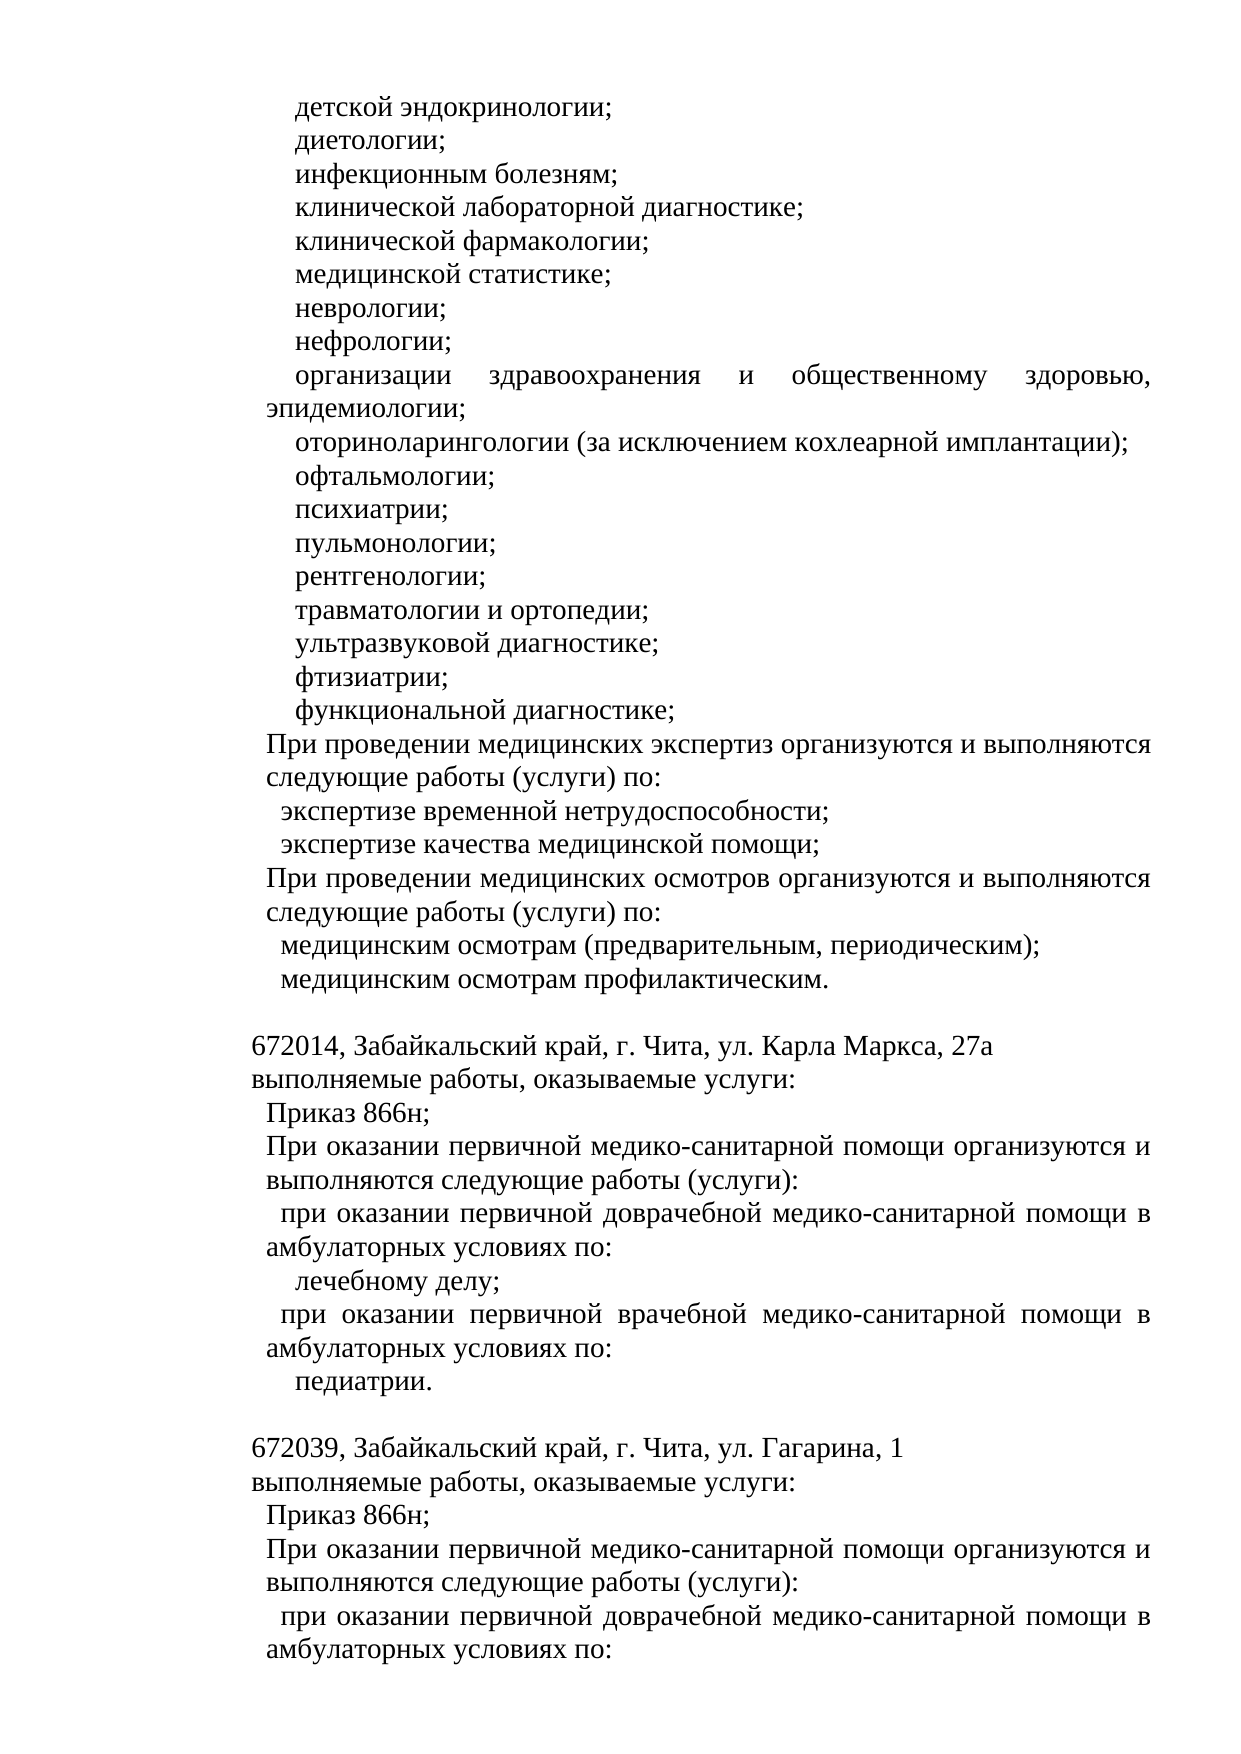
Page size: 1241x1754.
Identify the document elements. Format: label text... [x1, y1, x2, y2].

text При оказании первичной медико-санитарной помощи организуются и выполняются следующие работы (услуги): [266, 1531, 1152, 1598]
text травматологии и ортопедии; [266, 592, 1152, 625]
text экспертизе временной нетрудоспособности; [266, 793, 1152, 827]
text психиатрии; [266, 491, 1152, 525]
text При проведении медицинских осмотров организуются и выполняются следующие работы (услуги) по: [266, 860, 1152, 927]
text клинической лабораторной диагностике; [266, 189, 1152, 223]
text при оказании первичной доврачебной медико-санитарной помощи в амбулаторных условиях по: [266, 1196, 1152, 1263]
text медицинским осмотрам профилактическим. [266, 961, 1152, 994]
text инфекционным болезням; [266, 156, 1152, 189]
text неврологии; [266, 290, 1152, 323]
text 672039, Забайкальский край, г. Чита, ул. Гагарина, 1 [251, 1430, 1152, 1464]
text диетологии; [266, 122, 1152, 156]
text Приказ 866н; [266, 1095, 1152, 1128]
text При оказании первичной медико-санитарной помощи организуются и выполняются следующие работы (услуги): [266, 1128, 1152, 1196]
text выполняемые работы, оказываемые услуги: [251, 1061, 1152, 1095]
text детской эндокринологии; [266, 89, 1152, 122]
text выполняемые работы, оказываемые услуги: [251, 1464, 1152, 1497]
text функциональной диагностике; [266, 692, 1152, 726]
text клинической фармакологии; [266, 223, 1152, 256]
text экспертизе качества медицинской помощи; [266, 827, 1152, 860]
text нефрологии; [266, 323, 1152, 357]
text При проведении медицинских экспертиз организуются и выполняются следующие работы (услуги) по: [266, 726, 1152, 793]
text фтизиатрии; [266, 659, 1152, 692]
text при оказании первичной доврачебной медико-санитарной помощи в амбулаторных условиях по: [266, 1598, 1152, 1665]
text Приказ 866н; [266, 1497, 1152, 1531]
text организации здравоохранения и общественному здоровью, эпидемиологии; [266, 357, 1152, 424]
text офтальмологии; [266, 458, 1152, 491]
text оториноларингологии (за исключением кохлеарной имплантации); [266, 424, 1152, 458]
text медицинским осмотрам (предварительным, периодическим); [266, 927, 1152, 961]
text при оказании первичной врачебной медико-санитарной помощи в амбулаторных условиях по: [266, 1296, 1152, 1363]
text 672014, Забайкальский край, г. Чита, ул. Карла Маркса, 27а [251, 1028, 1152, 1061]
text медицинской статистике; [266, 256, 1152, 290]
text ультразвуковой диагностике; [266, 625, 1152, 659]
text педиатрии. [266, 1363, 1152, 1397]
text рентгенологии; [266, 558, 1152, 592]
text пульмонологии; [266, 525, 1152, 558]
text лечебному делу; [266, 1263, 1152, 1296]
